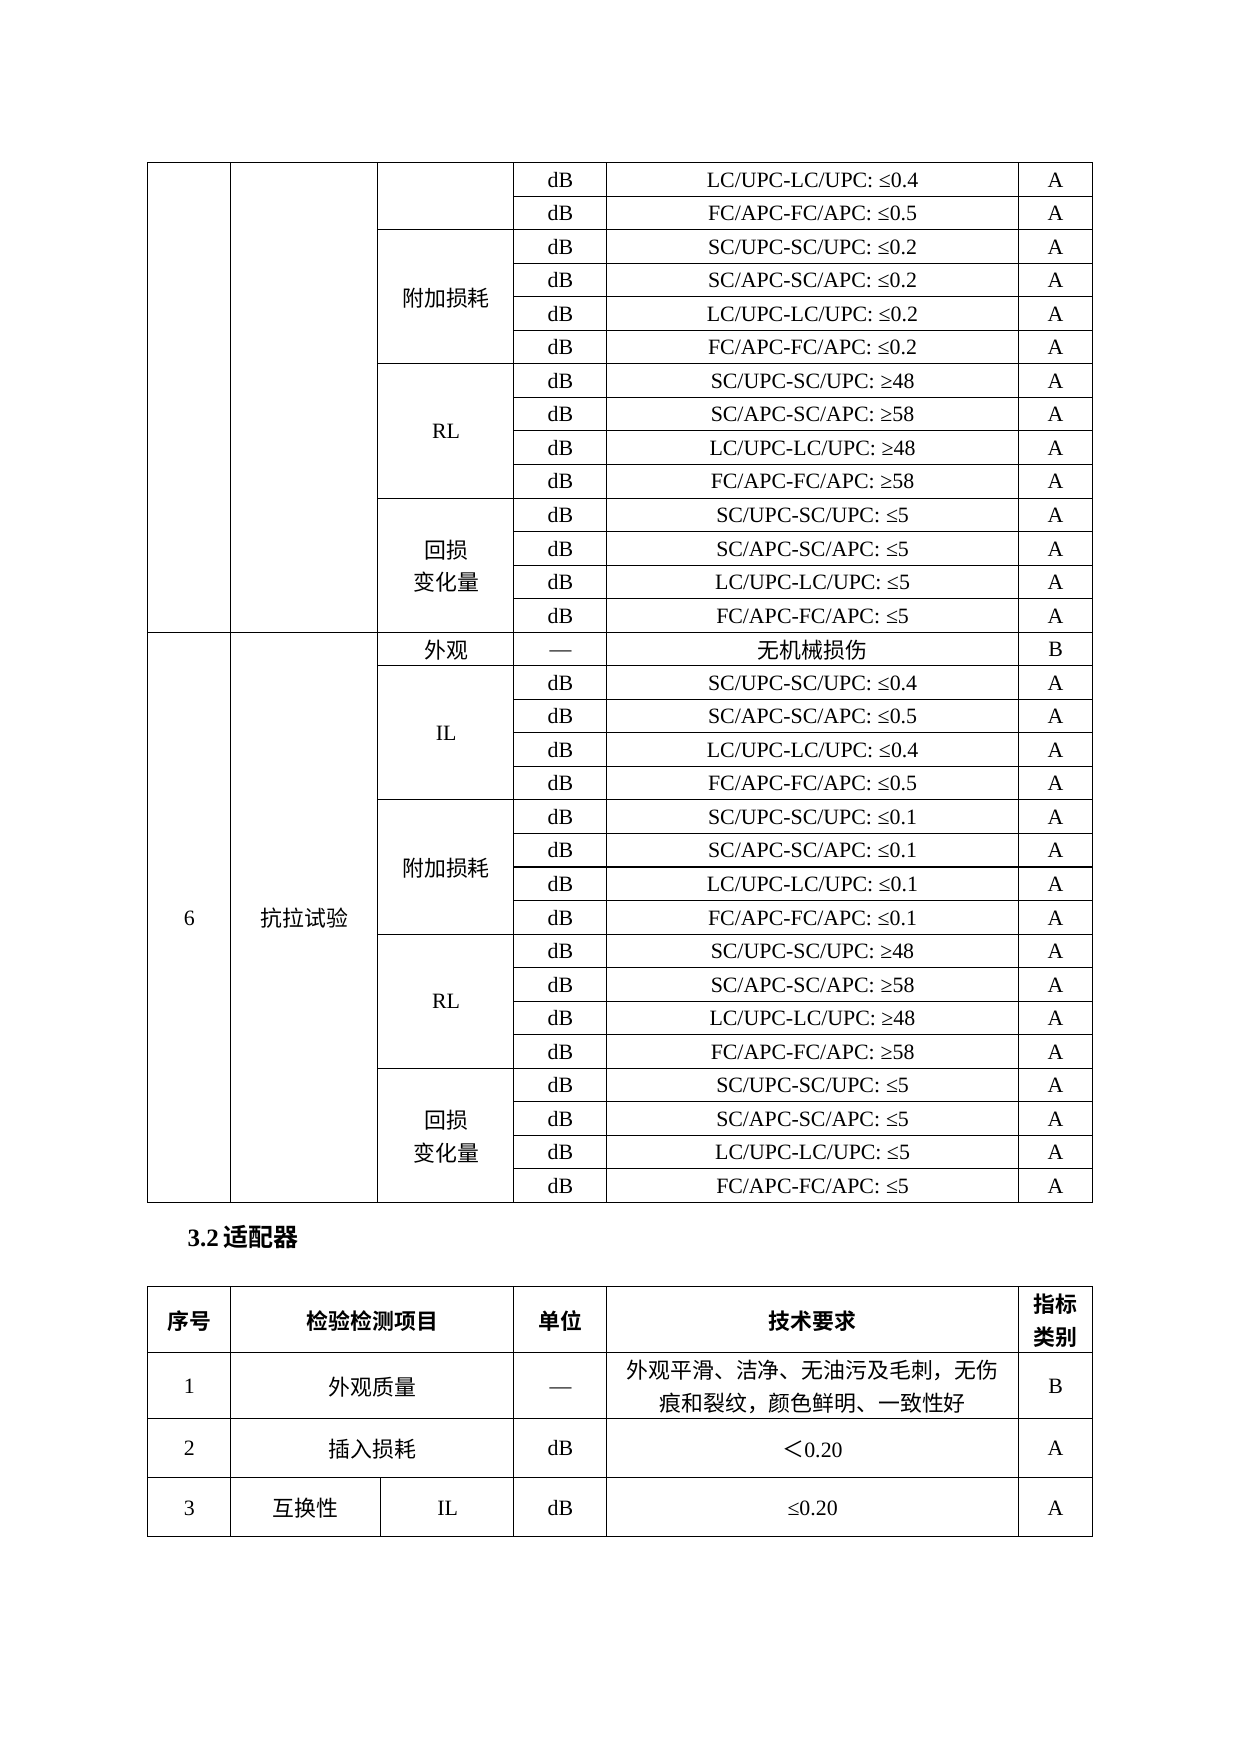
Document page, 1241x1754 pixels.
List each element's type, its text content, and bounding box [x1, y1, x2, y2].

table_cell dB [514, 599, 606, 632]
table_cell 6 [148, 633, 230, 1202]
table_cell 外观质量 [231, 1353, 513, 1418]
table_cell — [514, 1353, 606, 1418]
table_cell FC/APC-FC/APC: ≤5 [607, 1169, 1018, 1202]
table_cell dB [514, 666, 606, 699]
table_cell LC/UPC-LC/UPC: ≤5 [607, 1136, 1018, 1168]
table_cell dB [514, 465, 606, 497]
table_cell A [1019, 800, 1092, 833]
table_header 单位 [514, 1287, 606, 1352]
table_cell A [1019, 700, 1092, 732]
table_cell SC/APC-SC/APC: ≤5 [607, 532, 1018, 564]
table_cell A [1019, 532, 1092, 564]
table_cell B [1019, 633, 1092, 665]
table_cell 回损 变化量 [378, 1069, 513, 1202]
table_cell A [1019, 599, 1092, 632]
table_cell dB [514, 1002, 606, 1034]
table_cell dB [514, 163, 606, 196]
table_cell 无机械损伤 [607, 633, 1018, 665]
table_cell dB [514, 901, 606, 933]
table_cell A [1019, 1069, 1092, 1101]
table_cell A [1019, 968, 1092, 1001]
table_cell A [1019, 499, 1092, 531]
table_cell LC/UPC-LC/UPC: ≤0.4 [607, 733, 1018, 766]
table_cell dB [514, 331, 606, 363]
table_cell dB [514, 1035, 606, 1068]
table_cell FC/APC-FC/APC: ≤0.2 [607, 331, 1018, 363]
table_cell A [1019, 1136, 1092, 1168]
table_cell A [1019, 163, 1092, 196]
table_cell SC/APC-SC/APC: ≤5 [607, 1102, 1018, 1135]
table_cell LC/UPC-LC/UPC: ≤0.2 [607, 297, 1018, 330]
table_cell B [1019, 1353, 1092, 1418]
table_cell A [1019, 431, 1092, 464]
table_cell A [1019, 398, 1092, 430]
table_cell A [1019, 1102, 1092, 1135]
table_cell dB [514, 197, 606, 229]
subtitle 3.2适配器 [187, 1203, 1053, 1268]
table_cell LC/UPC-LC/UPC: ≤0.1 [607, 868, 1018, 900]
table_cell A [1019, 767, 1092, 799]
table_cell IL [381, 1478, 513, 1536]
table_cell SC/UPC-SC/UPC: ≥48 [607, 935, 1018, 967]
table_cell 互换性 [231, 1478, 380, 1536]
table_cell 抗拉试验 [231, 633, 377, 1202]
table_cell dB [514, 1169, 606, 1202]
table_cell 外观 [378, 633, 513, 665]
table_cell A [1019, 834, 1092, 866]
table_cell 1 [148, 1353, 230, 1418]
table_cell 回损 变化量 [378, 499, 513, 632]
table_cell SC/APC-SC/APC: ≤0.1 [607, 834, 1018, 866]
table_cell A [1019, 1478, 1092, 1536]
table_cell dB [514, 800, 606, 833]
table_cell dB [514, 700, 606, 732]
table_cell dB [514, 733, 606, 766]
table_cell A [1019, 1035, 1092, 1068]
table_cell SC/APC-SC/APC: ≥58 [607, 968, 1018, 1001]
table_cell A [1019, 935, 1092, 967]
table_cell ≤0.20 [607, 1478, 1018, 1536]
table_cell dB [514, 297, 606, 330]
table_cell LC/UPC-LC/UPC: ≤0.4 [607, 163, 1018, 196]
table_cell 外观平滑、洁净、无油污及毛刺，无伤痕和裂纹，颜色鲜明、一致性好 [607, 1353, 1018, 1418]
table_cell SC/UPC-SC/UPC: ≤0.1 [607, 800, 1018, 833]
table_cell 插入损耗 [231, 1419, 513, 1477]
table_cell SC/UPC-SC/UPC: ≤0.2 [607, 230, 1018, 263]
table_cell 2 [148, 1419, 230, 1477]
table_cell dB [514, 499, 606, 531]
table_cell FC/APC-FC/APC: ≤0.5 [607, 197, 1018, 229]
table_cell dB [514, 532, 606, 564]
table_cell 附加损耗 [378, 230, 513, 363]
table_cell FC/APC-FC/APC: ≤0.1 [607, 901, 1018, 933]
table_cell FC/APC-FC/APC: ≤5 [607, 599, 1018, 632]
table_cell dB [514, 1478, 606, 1536]
table_header 指标 类别 [1019, 1287, 1092, 1352]
table_cell — [514, 633, 606, 665]
table_cell A [1019, 230, 1092, 263]
table_cell A [1019, 197, 1092, 229]
table_cell FC/APC-FC/APC: ≤0.5 [607, 767, 1018, 799]
table_cell A [1019, 868, 1092, 900]
table_cell A [1019, 901, 1092, 933]
table_cell dB [514, 868, 606, 900]
table_cell 附加损耗 [378, 800, 513, 933]
table_cell dB [514, 834, 606, 866]
table_cell A [1019, 465, 1092, 497]
table_cell dB [514, 968, 606, 1001]
table_cell A [1019, 364, 1092, 397]
table_cell dB [514, 935, 606, 967]
table_cell dB [514, 767, 606, 799]
table_cell A [1019, 1169, 1092, 1202]
table_cell dB [514, 364, 606, 397]
table_cell dB [514, 1136, 606, 1168]
table_cell IL [378, 666, 513, 799]
table_cell dB [514, 264, 606, 296]
table_cell SC/APC-SC/APC: ≤0.2 [607, 264, 1018, 296]
table_cell FC/APC-FC/APC: ≥58 [607, 1035, 1018, 1068]
table_cell A [1019, 331, 1092, 363]
table_cell A [1019, 733, 1092, 766]
table_cell RL [378, 364, 513, 497]
table_cell SC/UPC-SC/UPC: ≤5 [607, 499, 1018, 531]
table_cell SC/APC-SC/APC: ≥58 [607, 398, 1018, 430]
table_cell ＜0.20 [607, 1419, 1018, 1477]
table_cell 3 [148, 1478, 230, 1536]
table_cell SC/UPC-SC/UPC: ≤5 [607, 1069, 1018, 1101]
table_cell A [1019, 264, 1092, 296]
table_cell dB [514, 431, 606, 464]
table_header 技术要求 [607, 1287, 1018, 1352]
table_cell dB [514, 398, 606, 430]
table_cell dB [514, 1069, 606, 1101]
table_cell SC/APC-SC/APC: ≤0.5 [607, 700, 1018, 732]
table_cell SC/UPC-SC/UPC: ≥48 [607, 364, 1018, 397]
table_header 序号 [148, 1287, 230, 1352]
table_cell FC/APC-FC/APC: ≥58 [607, 465, 1018, 497]
table_cell LC/UPC-LC/UPC: ≥48 [607, 431, 1018, 464]
table_cell dB [514, 566, 606, 598]
table_cell A [1019, 1419, 1092, 1477]
table_header 检验检测项目 [231, 1287, 513, 1352]
table_cell LC/UPC-LC/UPC: ≤5 [607, 566, 1018, 598]
table_cell A [1019, 1002, 1092, 1034]
table_cell SC/UPC-SC/UPC: ≤0.4 [607, 666, 1018, 699]
table_cell RL [378, 935, 513, 1068]
table_cell dB [514, 230, 606, 263]
table_cell A [1019, 297, 1092, 330]
table_cell dB [514, 1419, 606, 1477]
table_cell A [1019, 566, 1092, 598]
table_cell A [1019, 666, 1092, 699]
table_cell dB [514, 1102, 606, 1135]
table_cell LC/UPC-LC/UPC: ≥48 [607, 1002, 1018, 1034]
